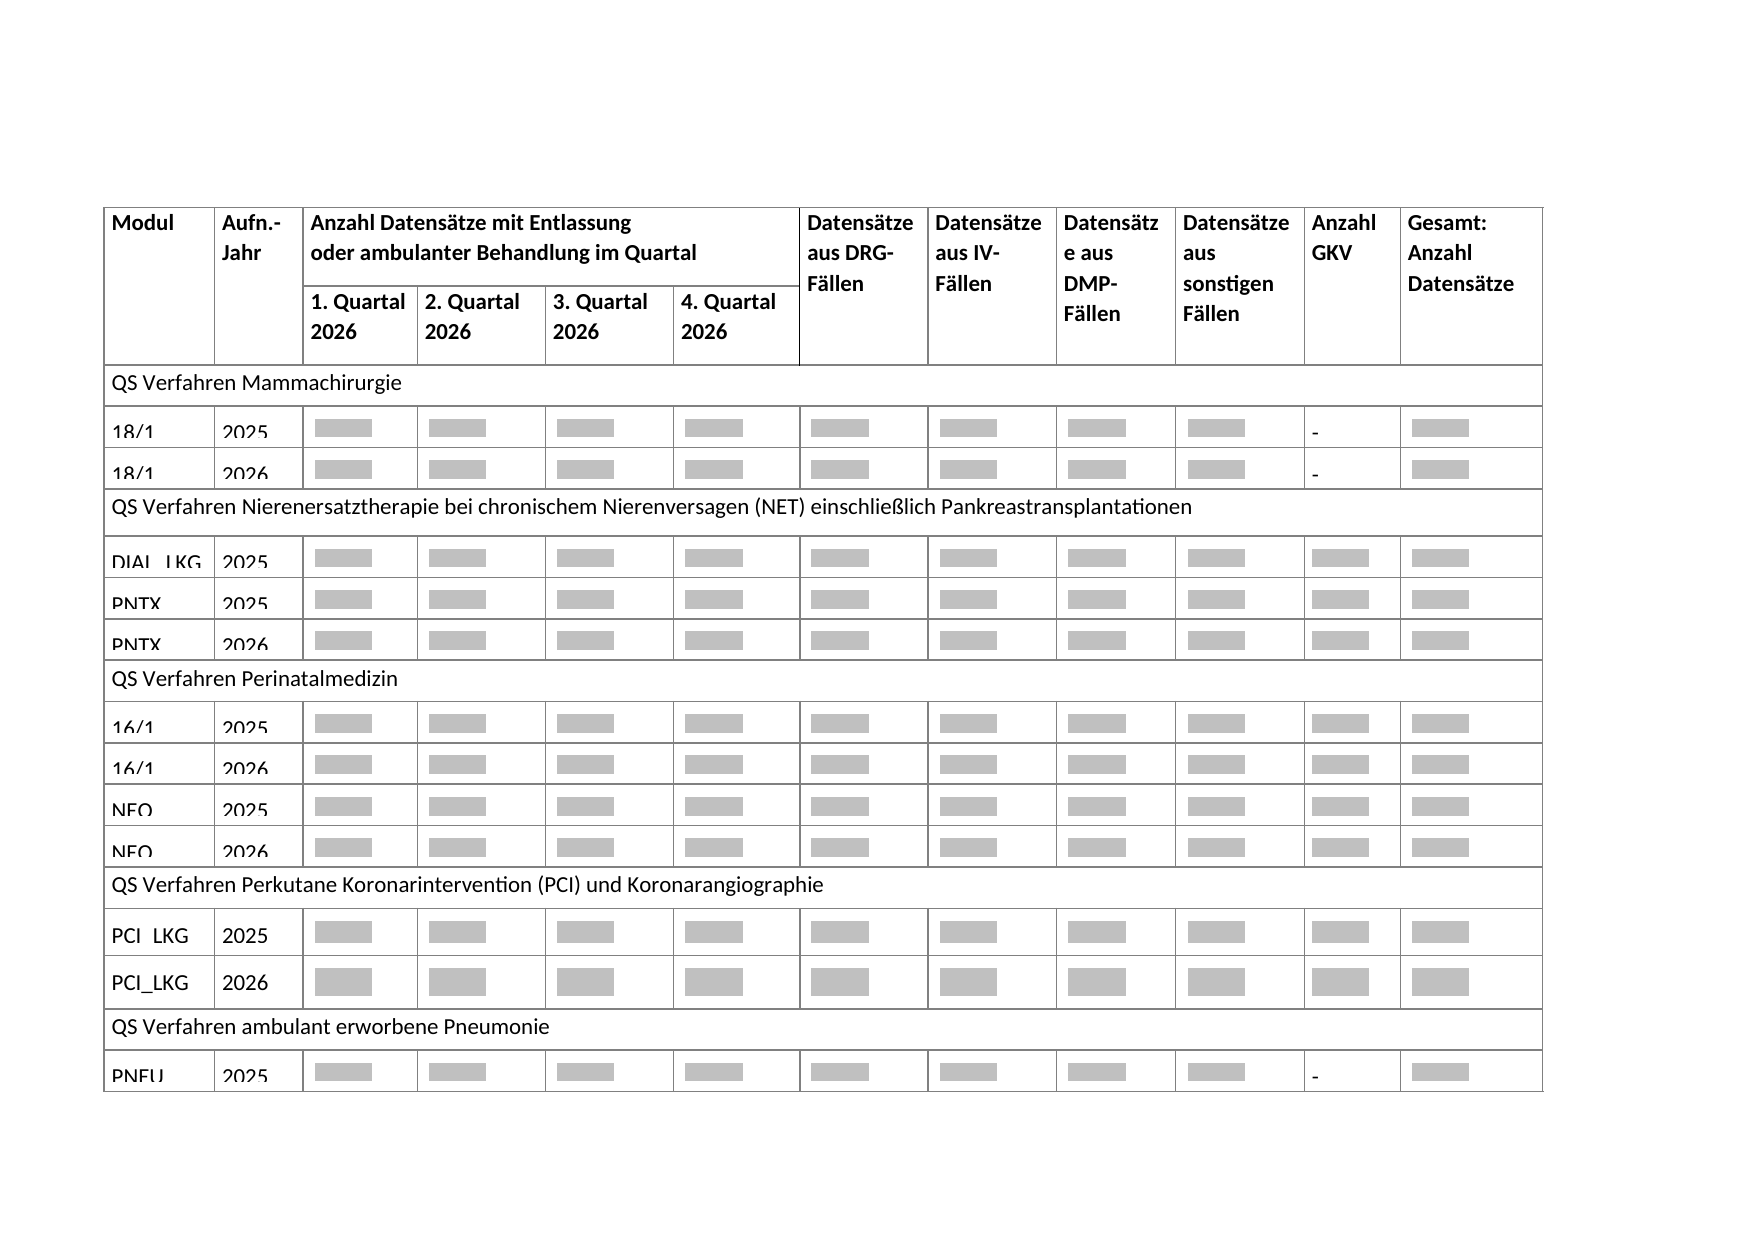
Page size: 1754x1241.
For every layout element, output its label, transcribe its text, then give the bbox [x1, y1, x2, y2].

table_cell 2026 [215, 826, 302, 866]
table_cell [546, 909, 673, 955]
table_cell [1057, 537, 1175, 577]
table_cell [1057, 826, 1175, 866]
table_cell [674, 956, 799, 1008]
table_cell [304, 826, 417, 866]
table_cell [674, 578, 799, 618]
table_cell [801, 537, 927, 577]
table_cell 2026 [215, 744, 302, 783]
table_cell [1057, 909, 1175, 955]
table_cell 16/1 [105, 702, 214, 742]
table_cell 2025 [215, 407, 302, 447]
table_cell DIAL_LKG [105, 537, 214, 577]
table_cell [1305, 578, 1400, 618]
table_cell [546, 578, 673, 618]
table_cell [801, 909, 927, 955]
table_cell [1057, 620, 1175, 659]
table_cell [801, 744, 927, 783]
table_cell [304, 744, 417, 783]
table_header Modul [105, 208, 214, 364]
table_cell [1401, 448, 1542, 488]
table_cell [546, 826, 673, 866]
table_cell [1176, 702, 1304, 742]
table_cell QS Verfahren Nierenersatztherapie bei chronischem Nierenversagen (NET) einschließlich Pankreastransplantationen [105, 490, 1542, 535]
table_cell [1176, 578, 1304, 618]
table_cell PNTX [105, 620, 214, 659]
table_cell [546, 620, 673, 659]
table_cell [546, 744, 673, 783]
table_cell [418, 537, 545, 577]
table_cell [1176, 537, 1304, 577]
table_cell [674, 1051, 799, 1091]
table_cell [418, 448, 545, 488]
table_cell [801, 785, 927, 825]
table_cell 16/1 [105, 744, 214, 783]
table_cell [929, 407, 1056, 447]
table_cell [929, 1051, 1056, 1091]
table_cell [801, 578, 927, 618]
table_cell [304, 956, 417, 1008]
table_cell [929, 537, 1056, 577]
table_cell 18/1 [105, 407, 214, 447]
table_cell [929, 785, 1056, 825]
table_cell [304, 448, 417, 488]
table_cell [1401, 744, 1542, 783]
table_cell 3. Quartal 2026 [546, 287, 673, 364]
table_cell 2. Quartal 2026 [418, 287, 545, 364]
table_header Gesamt: Anzahl Datensätze [1401, 208, 1542, 364]
table_cell 2025 [215, 909, 302, 955]
table_cell [674, 826, 799, 866]
table_cell [304, 702, 417, 742]
table_cell [1057, 702, 1175, 742]
table_cell [929, 448, 1056, 488]
table_cell [1305, 956, 1400, 1008]
table_cell [1401, 537, 1542, 577]
table_cell 4. Quartal 2026 [674, 287, 799, 364]
table_cell 2026 [215, 620, 302, 659]
table_cell QS Verfahren Mammachirurgie [105, 366, 1542, 405]
table_cell PNTX [105, 578, 214, 618]
table_cell [1401, 702, 1542, 742]
table_cell [304, 909, 417, 955]
table_cell [1401, 578, 1542, 618]
table_cell [1401, 785, 1542, 825]
table_cell [1305, 785, 1400, 825]
table_cell [1176, 956, 1304, 1008]
table_cell 2025 [215, 1051, 302, 1091]
table_cell [929, 702, 1056, 742]
table_cell 2025 [215, 578, 302, 618]
table_cell [1401, 956, 1542, 1008]
table_cell 18/1 [105, 448, 214, 488]
table_cell [674, 702, 799, 742]
table_cell [1057, 744, 1175, 783]
table_cell QS Verfahren ambulant erworbene Pneumonie [105, 1010, 1542, 1049]
table_header Datensätze aus DRG-Fällen [800, 208, 927, 364]
table_header Datensätze aus DMP-Fällen [1057, 208, 1175, 364]
table_cell [1176, 448, 1304, 488]
table_cell [801, 448, 927, 488]
table_cell [674, 744, 799, 783]
table_cell [674, 620, 799, 659]
table_cell [929, 744, 1056, 783]
table_cell [418, 909, 545, 955]
table_cell - [1305, 448, 1400, 488]
table_cell - [1305, 1051, 1400, 1091]
table_cell [1401, 620, 1542, 659]
table_cell [929, 956, 1056, 1008]
table_cell [418, 1051, 545, 1091]
table_cell [929, 909, 1056, 955]
table_cell [1305, 537, 1400, 577]
table_cell [801, 702, 927, 742]
table_cell QS Verfahren Perinatalmedizin [105, 661, 1542, 701]
table_cell [1305, 744, 1400, 783]
table_cell [418, 578, 545, 618]
table_cell [418, 826, 545, 866]
table_cell [801, 620, 927, 659]
table_cell [1401, 407, 1542, 447]
table_header Anzahl GKV [1305, 208, 1400, 364]
table_header Datensätze aus IV-Fällen [929, 208, 1056, 364]
table_cell [418, 956, 545, 1008]
table_cell NEO [105, 826, 214, 866]
table_cell [1305, 620, 1400, 659]
table_cell 1. Quartal 2026 [304, 287, 417, 364]
table_cell PCI_LKG [105, 956, 214, 1008]
table_cell [1176, 1051, 1304, 1091]
table_cell [304, 620, 417, 659]
table_cell [1401, 826, 1542, 866]
table_header Datensätze aus sonstigen Fällen [1176, 208, 1304, 364]
table_cell [674, 537, 799, 577]
table_cell [546, 956, 673, 1008]
table_cell [546, 537, 673, 577]
table_cell PNEU [105, 1051, 214, 1091]
table_cell 2025 [215, 785, 302, 825]
table_cell [1176, 407, 1304, 447]
table_cell [546, 448, 673, 488]
table_cell QS Verfahren Perkutane Koronarintervention (PCI) und Koronarangiographie [105, 868, 1542, 907]
table_cell [674, 407, 799, 447]
table_cell [418, 702, 545, 742]
table_cell [1401, 909, 1542, 955]
table_header Aufn.-Jahr [215, 208, 302, 364]
table_cell [801, 1051, 927, 1091]
table_cell [674, 785, 799, 825]
table_cell [929, 620, 1056, 659]
table_cell [1176, 744, 1304, 783]
table_cell 2026 [215, 448, 302, 488]
table_cell [1057, 785, 1175, 825]
table_cell [304, 1051, 417, 1091]
table_cell NEO [105, 785, 214, 825]
table_header Anzahl Datensätze mit Entlassung oder ambulanter Behandlung im Quartal [304, 208, 799, 285]
table_cell [1176, 785, 1304, 825]
table_cell [1176, 620, 1304, 659]
table_cell [1305, 909, 1400, 955]
table_cell [1305, 702, 1400, 742]
table_cell [1057, 956, 1175, 1008]
table_cell [1401, 1051, 1542, 1091]
table_cell [304, 537, 417, 577]
table_cell [1176, 826, 1304, 866]
table_cell [546, 702, 673, 742]
table_cell - [1305, 407, 1400, 447]
table_cell [1057, 1051, 1175, 1091]
table_cell 2025 [215, 537, 302, 577]
table_cell [1057, 407, 1175, 447]
table_cell [674, 909, 799, 955]
table_cell [304, 578, 417, 618]
table_cell [304, 407, 417, 447]
table_cell PCI_LKG [105, 909, 214, 955]
table_cell [546, 785, 673, 825]
table_cell [801, 956, 927, 1008]
table_cell [801, 826, 927, 866]
table_cell [801, 407, 927, 447]
table_cell [304, 785, 417, 825]
table_cell [418, 407, 545, 447]
table_cell [418, 744, 545, 783]
table_cell [546, 407, 673, 447]
table_cell [418, 620, 545, 659]
table_cell [674, 448, 799, 488]
table_cell [929, 578, 1056, 618]
table_cell [546, 1051, 673, 1091]
table_cell [1176, 909, 1304, 955]
table_cell [1057, 578, 1175, 618]
table_cell [1305, 826, 1400, 866]
table_cell 2026 [215, 956, 302, 1008]
table_cell [1057, 448, 1175, 488]
table_cell 2025 [215, 702, 302, 742]
table_cell [929, 826, 1056, 866]
table_cell [418, 785, 545, 825]
